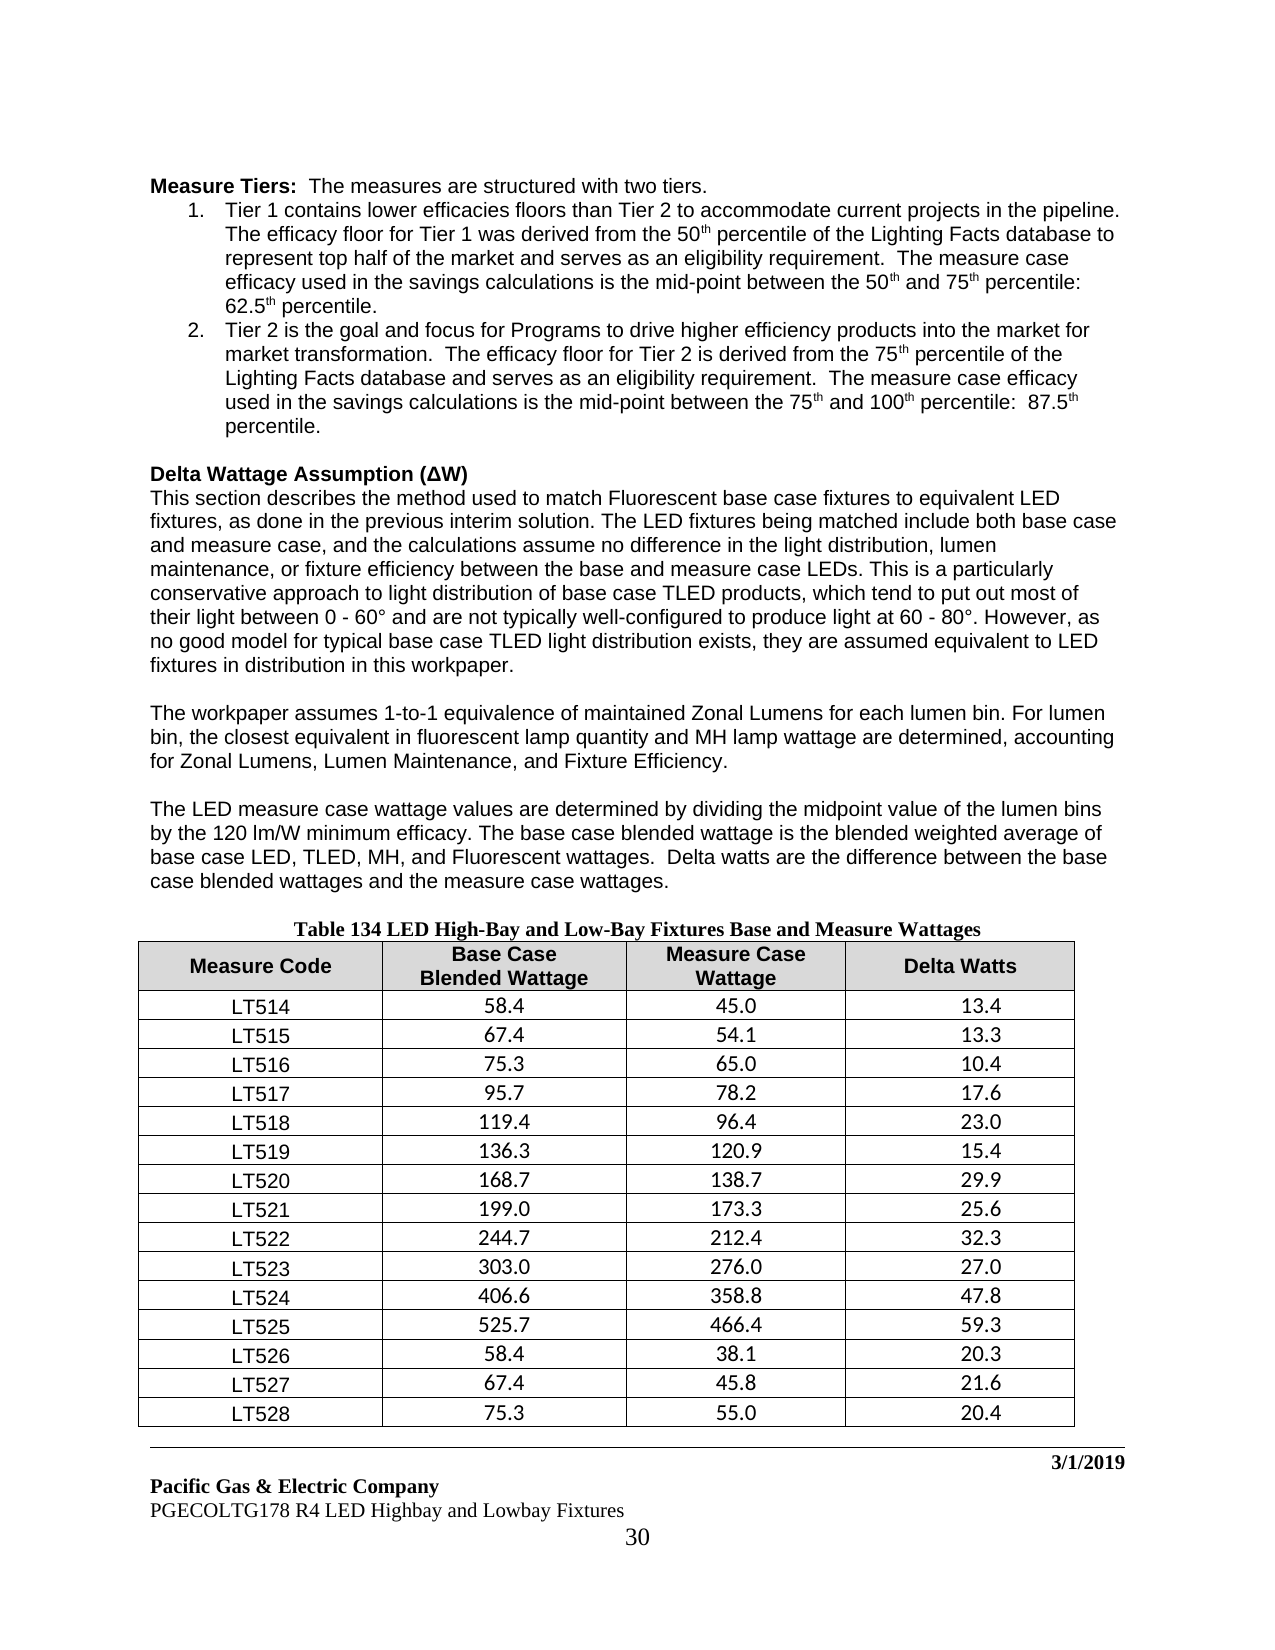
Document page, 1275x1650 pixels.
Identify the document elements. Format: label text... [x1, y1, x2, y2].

table_cell 21.6 [846, 1369, 1074, 1397]
table_cell 20.4 [846, 1398, 1074, 1426]
table_cell 54.1 [627, 1020, 845, 1048]
table_cell 47.8 [846, 1281, 1074, 1309]
list Tier 1 contains lower efficacies floors than Tier 2 to accommodate current projects in the pipeline. The efficacy floor for Tier 1 was derived from the 50th percentile of the Lighting Facts database to represent top half of the market and serves as an eligibility requirement. The measure case efficacy used in the savings calculations is the mid-point between the 50th and 75th percentile: 62.5th percentile. [187, 198, 1125, 318]
table_cell 75.3 [383, 1398, 626, 1426]
table_cell 67.4 [383, 1020, 626, 1048]
table_cell LT520 [139, 1165, 382, 1193]
table_cell 29.9 [846, 1165, 1074, 1193]
table_cell 212.4 [627, 1223, 845, 1251]
table_cell LT526 [139, 1340, 382, 1367]
table_cell 25.6 [846, 1194, 1074, 1222]
table_cell 136.3 [383, 1136, 626, 1164]
table_cell 45.0 [627, 991, 845, 1019]
table_cell LT528 [139, 1398, 382, 1426]
table_cell 27.0 [846, 1252, 1074, 1280]
table_cell 65.0 [627, 1049, 845, 1077]
table_cell 244.7 [383, 1223, 626, 1251]
table_cell 303.0 [383, 1252, 626, 1280]
table_cell LT522 [139, 1223, 382, 1251]
table_cell 138.7 [627, 1165, 845, 1193]
table_cell 406.6 [383, 1281, 626, 1309]
list Tier 2 is the goal and focus for Programs to drive higher efficiency products into the market for market transformation. The efficacy floor for Tier 2 is derived from the 75th percentile of the Lighting Facts database and serves as an eligibility requirement. The measure case efficacy used in the savings calculations is the mid-point between the 75th and 100th percentile: 87.5th percentile. [187, 318, 1125, 437]
table_cell 58.4 [383, 991, 626, 1019]
table_cell LT527 [139, 1369, 382, 1397]
table_header Delta Watts [846, 942, 1074, 990]
table_cell 10.4 [846, 1049, 1074, 1077]
table_cell LT521 [139, 1194, 382, 1222]
table_cell LT517 [139, 1078, 382, 1106]
table_header Measure Case Wattage [627, 942, 845, 990]
table_cell LT515 [139, 1020, 382, 1048]
table_cell 13.4 [846, 991, 1074, 1019]
table_cell LT516 [139, 1049, 382, 1077]
text Measure Tiers: The measures are structured with two tiers. [150, 174, 1125, 198]
table_cell 78.2 [627, 1078, 845, 1106]
table_cell LT524 [139, 1281, 382, 1309]
text Delta Wattage Assumption (ΔW) [150, 461, 1125, 485]
table_cell 199.0 [383, 1194, 626, 1222]
table_cell 75.3 [383, 1049, 626, 1077]
table_cell 168.7 [383, 1165, 626, 1193]
text This section describes the method used to match Fluorescent base case fixtures to equivalent LED fixtures, as done in the previous interim solution. The LED fixtures being matched include both base case and measure case, and the calculations assume no difference in the light distribution, lumen maintenance, or fixture efficiency between the base and measure case LEDs. This is a particularly conservative approach to light distribution of base case TLED products, which tend to put out most of their light between 0 - 60° and are not typically well-configured to produce light at 60 - 80°. However, as no good model for typical base case TLED light distribution exists, they are assumed equivalent to LED fixtures in distribution in this workpaper. [150, 485, 1125, 677]
table_cell LT525 [139, 1310, 382, 1338]
table_cell 15.4 [846, 1136, 1074, 1164]
table_cell 276.0 [627, 1252, 845, 1280]
table_cell 32.3 [846, 1223, 1074, 1251]
table_cell LT519 [139, 1136, 382, 1164]
table_cell 58.4 [383, 1340, 626, 1367]
text The workpaper assumes 1-to-1 equivalence of maintained Zonal Lumens for each lumen bin. For lumen bin, the closest equivalent in fluorescent lamp quantity and MH lamp wattage are determined, accounting for Zonal Lumens, Lumen Maintenance, and Fixture Efficiency. [150, 701, 1125, 773]
table_cell LT523 [139, 1252, 382, 1280]
table_cell 120.9 [627, 1136, 845, 1164]
table_cell 67.4 [383, 1369, 626, 1397]
table_cell 55.0 [627, 1398, 845, 1426]
table_cell 466.4 [627, 1310, 845, 1338]
table_cell 119.4 [383, 1107, 626, 1135]
table_header Base Case Blended Wattage [383, 942, 626, 990]
table_cell 23.0 [846, 1107, 1074, 1135]
table_cell 17.6 [846, 1078, 1074, 1106]
table_cell 525.7 [383, 1310, 626, 1338]
table_cell 173.3 [627, 1194, 845, 1222]
table_cell LT518 [139, 1107, 382, 1135]
table_cell LT514 [139, 991, 382, 1019]
table_cell 59.3 [846, 1310, 1074, 1338]
table_cell 20.3 [846, 1340, 1074, 1367]
table_cell 95.7 [383, 1078, 626, 1106]
table_cell 96.4 [627, 1107, 845, 1135]
text The LED measure case wattage values are determined by dividing the midpoint value of the lumen bins by the 120 lm/W minimum efficacy. The base case blended wattage is the blended weighted average of base case LED, TLED, MH, and Fluorescent wattages. Delta watts are the difference between the base case blended wattages and the measure case wattages. [150, 797, 1125, 893]
table_header Measure Code [139, 942, 382, 990]
table_cell 13.3 [846, 1020, 1074, 1048]
table_cell 45.8 [627, 1369, 845, 1397]
table_cell 358.8 [627, 1281, 845, 1309]
table_cell 38.1 [627, 1340, 845, 1367]
